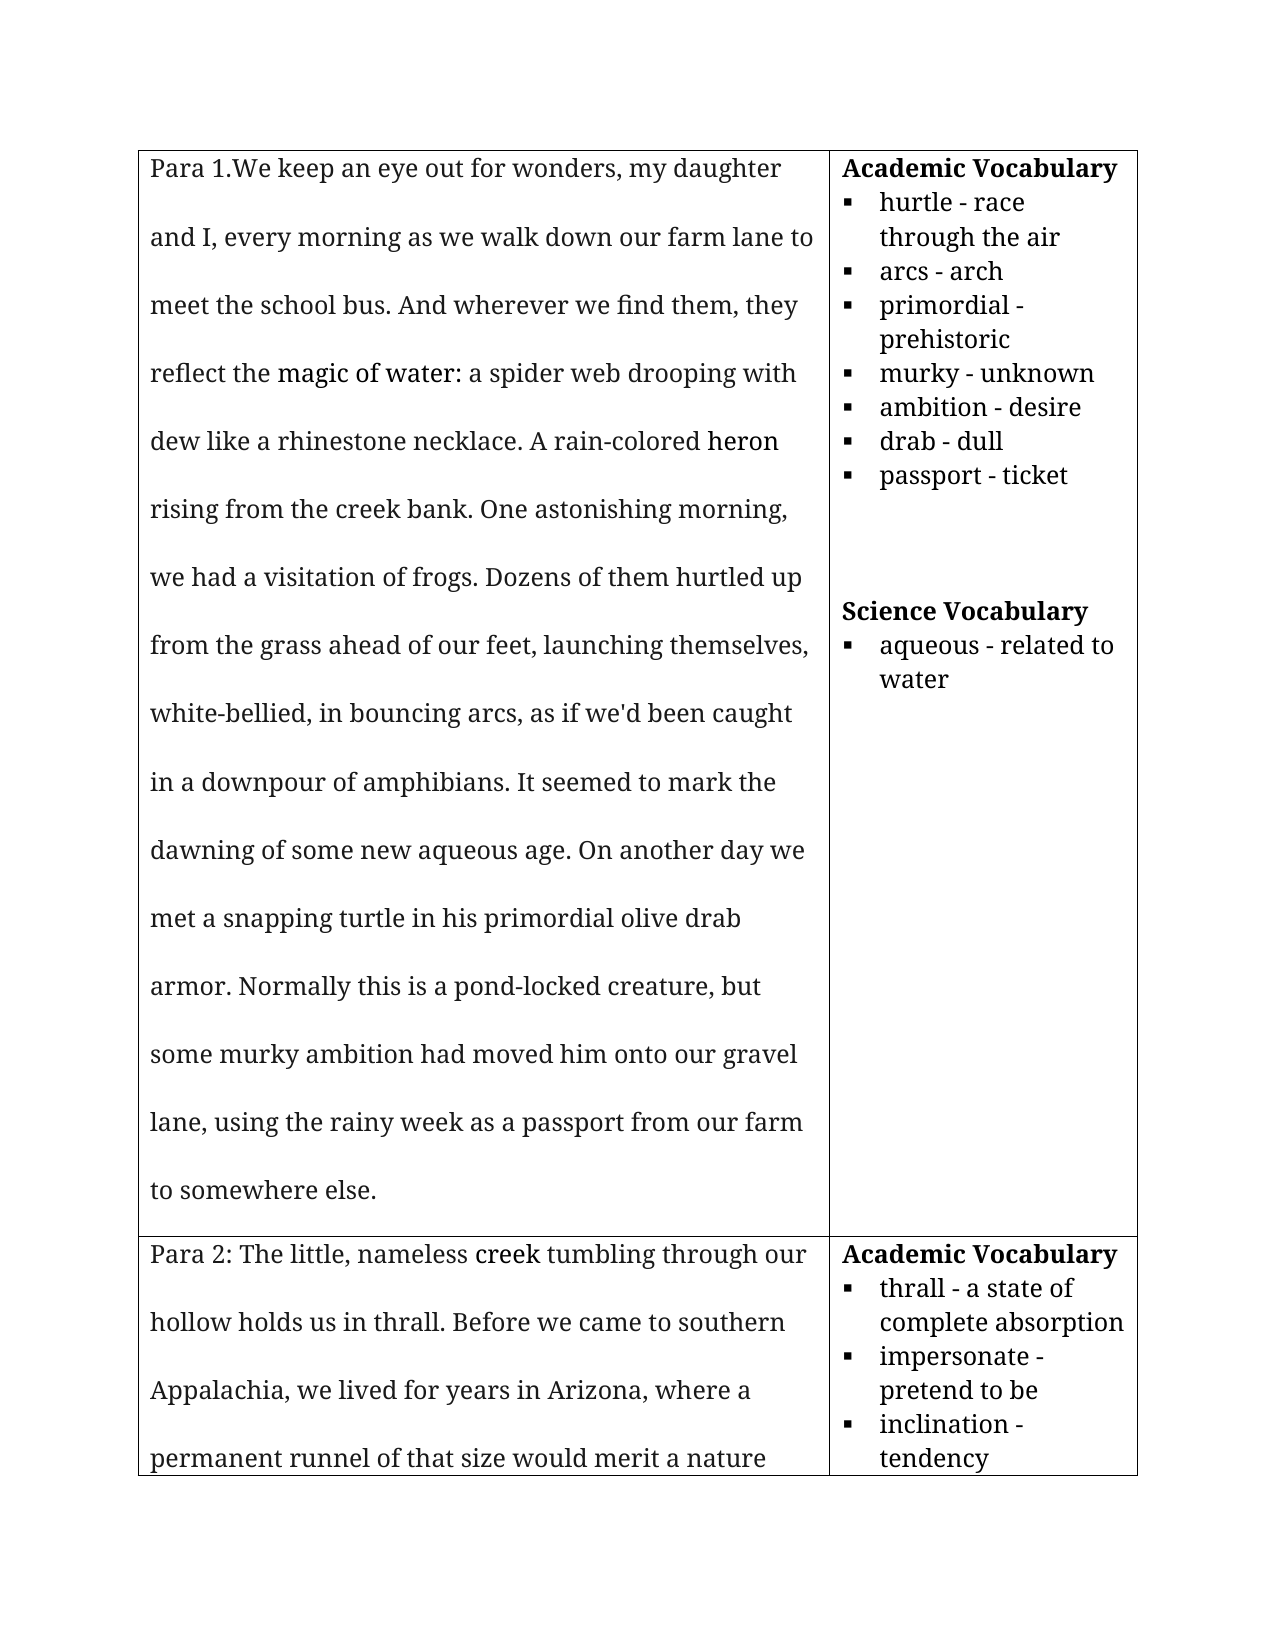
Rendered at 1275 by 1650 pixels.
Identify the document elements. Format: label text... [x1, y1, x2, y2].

table_cell Para 1.We keep an eye out for wonders, my daughter and I, every morning as we walk down our farm lane to meet the school bus. And wherever we find them, they reflect the magic of water: a spider web drooping with dew like a rhinestone necklace. A rain-colored heron rising from the creek bank. One astonishing morning, we had a visitation of frogs. Dozens of them hurtled up from the grass ahead of our feet, launching themselves, white-bellied, in bouncing arcs, as if we'd been caught in a downpour of amphibians. It seemed to mark the dawning of some new aqueous age. On another day we met a snapping turtle in his primordial olive drab armor. Normally this is a pond-locked creature, but some murky ambition had moved him onto our gravel lane, using the rainy week as a passport from our farm to somewhere else. [139, 151, 829, 1236]
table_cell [830, 1237, 1137, 1475]
table_cell Academic Vocabulary hurtle - race through the air arcs - arch primordial - prehistoric murky - unknown ambition - desire drab - dull passport - ticket Science Vocabulary aqueous - related to water [830, 151, 1137, 1236]
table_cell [139, 1237, 829, 1475]
